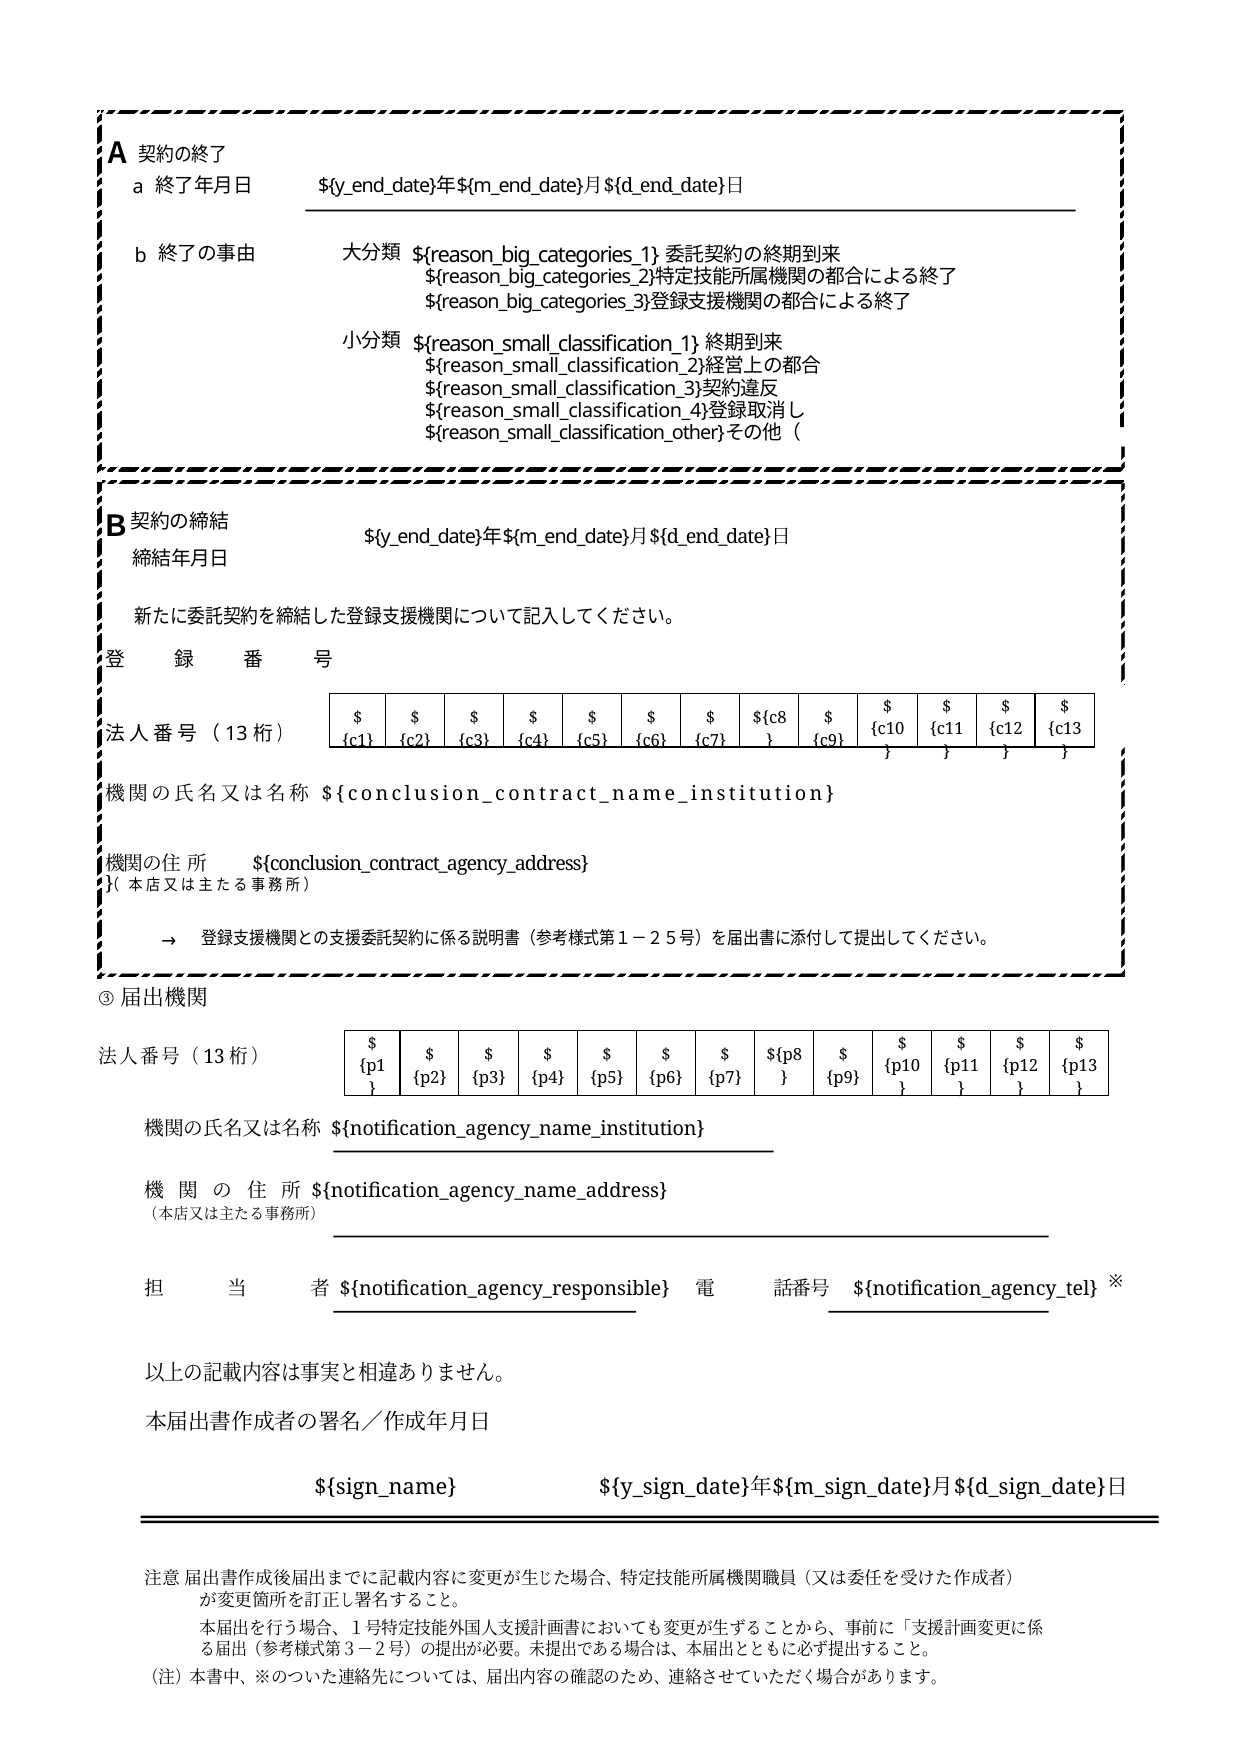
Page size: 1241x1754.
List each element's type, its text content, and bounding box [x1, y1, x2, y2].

text 担 当 者 ${notification_agency_responsible} 電 話番号 ${notification_agency_tel} ※ [144, 1268, 1240, 1301]
subtitle 以上の記載内容は事実と相違ありません。本届出書作成者の署名／作成年月日 [145, 1355, 527, 1435]
text ${sign_name} ${y_sign_date}年${m_sign_date}月${d_sign_date}日 [98, 1469, 1128, 1501]
text （本店又は主たる事務所） [144, 1204, 1128, 1223]
text （注）本書中、※のついた連絡先については、届出内容の確認のため、連絡させていただく場合があります。 [144, 1663, 1128, 1688]
subtitle ③ 届出機関 [98, 980, 1128, 1012]
picture [97, 110, 1125, 979]
text 法 人 番 号 （ 13 桁 ） [98, 1041, 340, 1070]
text 注意 届出書作成後届出までに記載内容に変更が生じた場合、特定技能所属機関職員（又は委任を受けた作成者）が変更箇所を訂正し署名すること。 [144, 1567, 1032, 1611]
text 機 関 の 住 所 ${notification_agency_name_address} [144, 1168, 1128, 1204]
text 本届出を行う場合、１号特定技能外国人支援計画書においても変更が生ずることから、事前に「支援計画変更に係る届出（参考様式第３－２号）の提出が必要。未提出である場合は、本届出とともに必ず提出すること。 [199, 1616, 1044, 1661]
text 機関の氏名又は名称 ${notification_agency_name_institution} [144, 1113, 1128, 1141]
